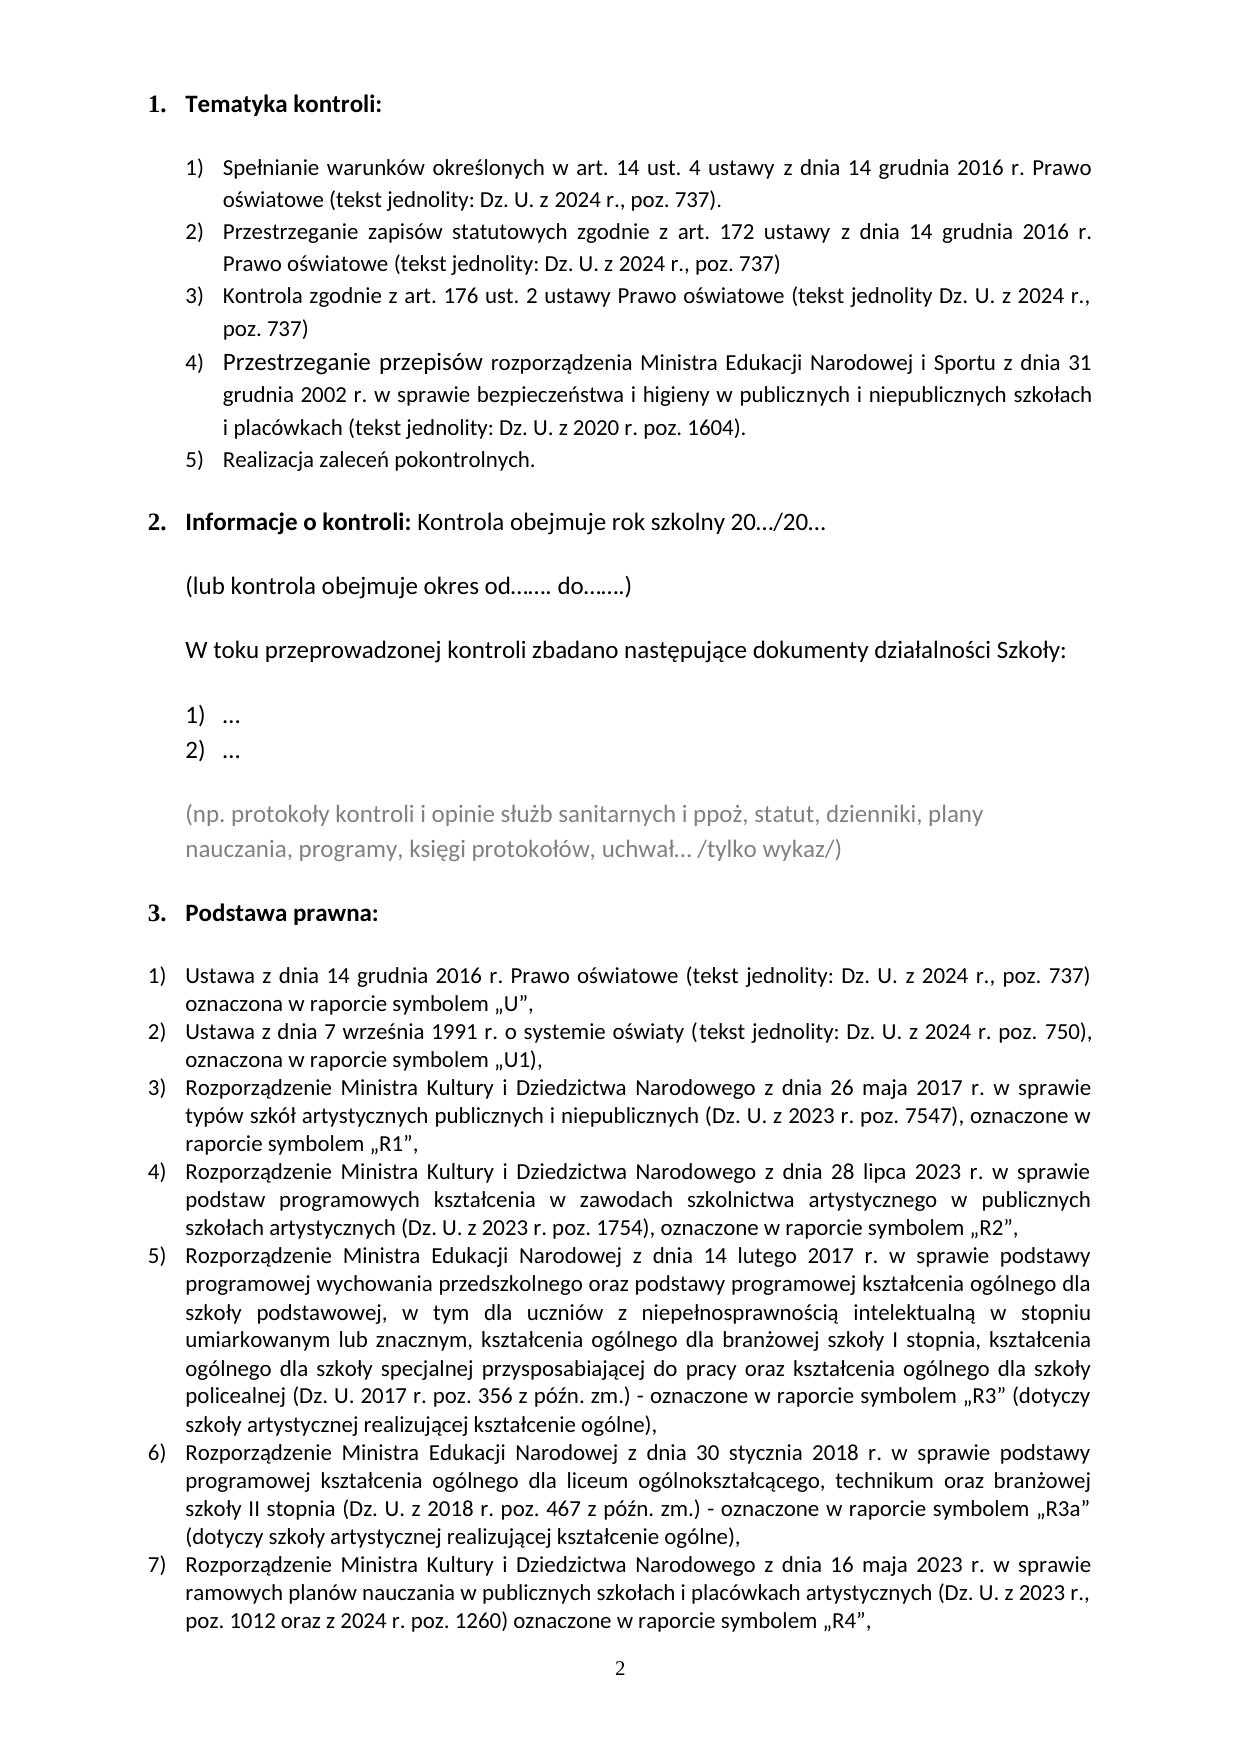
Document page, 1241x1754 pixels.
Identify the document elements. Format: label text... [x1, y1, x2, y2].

list Rozporządzenie Ministra Edukacji Narodowej z dnia 30 stycznia 2018 r. w sprawie podstawy programowej kształcenia ogólnego dla liceum ogólnokształcącego, technikum oraz branżowej szkoły II stopnia (Dz. U. z 2018 r. poz. 467 z późn. zm.) - oznaczone w raporcie symbolem „R3a” (dotyczy szkoły artystycznej realizującej kształcenie ogólne), [148, 1438, 1092, 1550]
list Podstawa prawna: [148, 897, 1092, 928]
list Rozporządzenie Ministra Kultury i Dziedzictwa Narodowego z dnia 26 maja 2017 r. w sprawie typów szkół artystycznych publicznych i niepublicznych (Dz. U. z 2023 r. poz. 7547), oznaczone w raporcie symbolem „R1”, [148, 1073, 1092, 1157]
list Spełnianie warunków określonych w art. 14 ust. 4 ustawy z dnia 14 grudnia 2016 r. Prawo oświatowe (tekst jednolity: Dz. U. z 2024 r., poz. 737). [185, 153, 1092, 213]
text W toku przeprowadzonej kontroli zbadano następujące dokumenty działalności Szkoły: [185, 635, 1092, 665]
list … [185, 699, 1092, 729]
list Rozporządzenie Ministra Kultury i Dziedzictwa Narodowego z dnia 16 maja 2023 r. w sprawie ramowych planów nauczania w publicznych szkołach i placówkach artystycznych (Dz. U. z 2023 r., poz. 1012 oraz z 2024 r. poz. 1260) oznaczone w raporcie symbolem „R4”, [148, 1550, 1092, 1634]
list Realizacja zaleceń pokontrolnych. [185, 445, 1092, 473]
text (np. protokoły kontroli i opinie służb sanitarnych i ppoż, statut, dzienniki, plany nauczania, programy, księgi protokołów, uchwał… /tylko wykaz/) [185, 798, 1092, 863]
list Kontrola zgodnie z art. 176 ust. 2 ustawy Prawo oświatowe (tekst jednolity Dz. U. z 2024 r., poz. 737) [185, 282, 1092, 342]
list Przestrzeganie zapisów statutowych zgodnie z art. 172 ustawy z dnia 14 grudnia 2016 r. Prawo oświatowe (tekst jednolity: Dz. U. z 2024 r., poz. 737) [185, 217, 1092, 277]
list Ustawa z dnia 14 grudnia 2016 r. Prawo oświatowe (tekst jednolity: Dz. U. z 2024 r., poz. 737) oznaczona w raporcie symbolem „U”, [148, 961, 1092, 1017]
list … [185, 734, 1092, 764]
list Rozporządzenie Ministra Edukacji Narodowej z dnia 14 lutego 2017 r. w sprawie podstawy programowej wychowania przedszkolnego oraz podstawy programowej kształcenia ogólnego dla szkoły podstawowej, w tym dla uczniów z niepełnosprawnością intelektualną w stopniu umiarkowanym lub znacznym, kształcenia ogólnego dla branżowej szkoły I stopnia, kształcenia ogólnego dla szkoły specjalnej przysposabiającej do pracy oraz kształcenia ogólnego dla szkoły policealnej (Dz. U. 2017 r. poz. 356 z późn. zm.) - oznaczone w raporcie symbolem „R3” (dotyczy szkoły artystycznej realizującej kształcenie ogólne), [148, 1242, 1092, 1438]
list Ustawa z dnia 7 września 1991 r. o systemie oświaty (tekst jednolity: Dz. U. z 2024 r. poz. 750), oznaczona w raporcie symbolem „U1), [148, 1017, 1092, 1073]
list Informacje o kontroli: Kontrola obejmuje rok szkolny 20…/20… [148, 506, 1092, 537]
list Rozporządzenie Ministra Kultury i Dziedzictwa Narodowego z dnia 28 lipca 2023 r. w sprawie podstaw programowych kształcenia w zawodach szkolnictwa artystycznego w publicznych szkołach artystycznych (Dz. U. z 2023 r. poz. 1754), oznaczone w raporcie symbolem „R2”, [148, 1157, 1092, 1242]
list Tematyka kontroli: [148, 89, 1092, 119]
text (lub kontrola obejmuje okres od……. do…….) [185, 571, 1092, 601]
list Przestrzeganie przepisów rozporządzenia Ministra Edukacji Narodowej i Sportu z dnia 31 grudnia 2002 r. w sprawie bezpieczeństwa i higieny w publicznych i niepublicznych szkołach i placówkach (tekst jednolity: Dz. U. z 2020 r. poz. 1604). [185, 346, 1092, 441]
